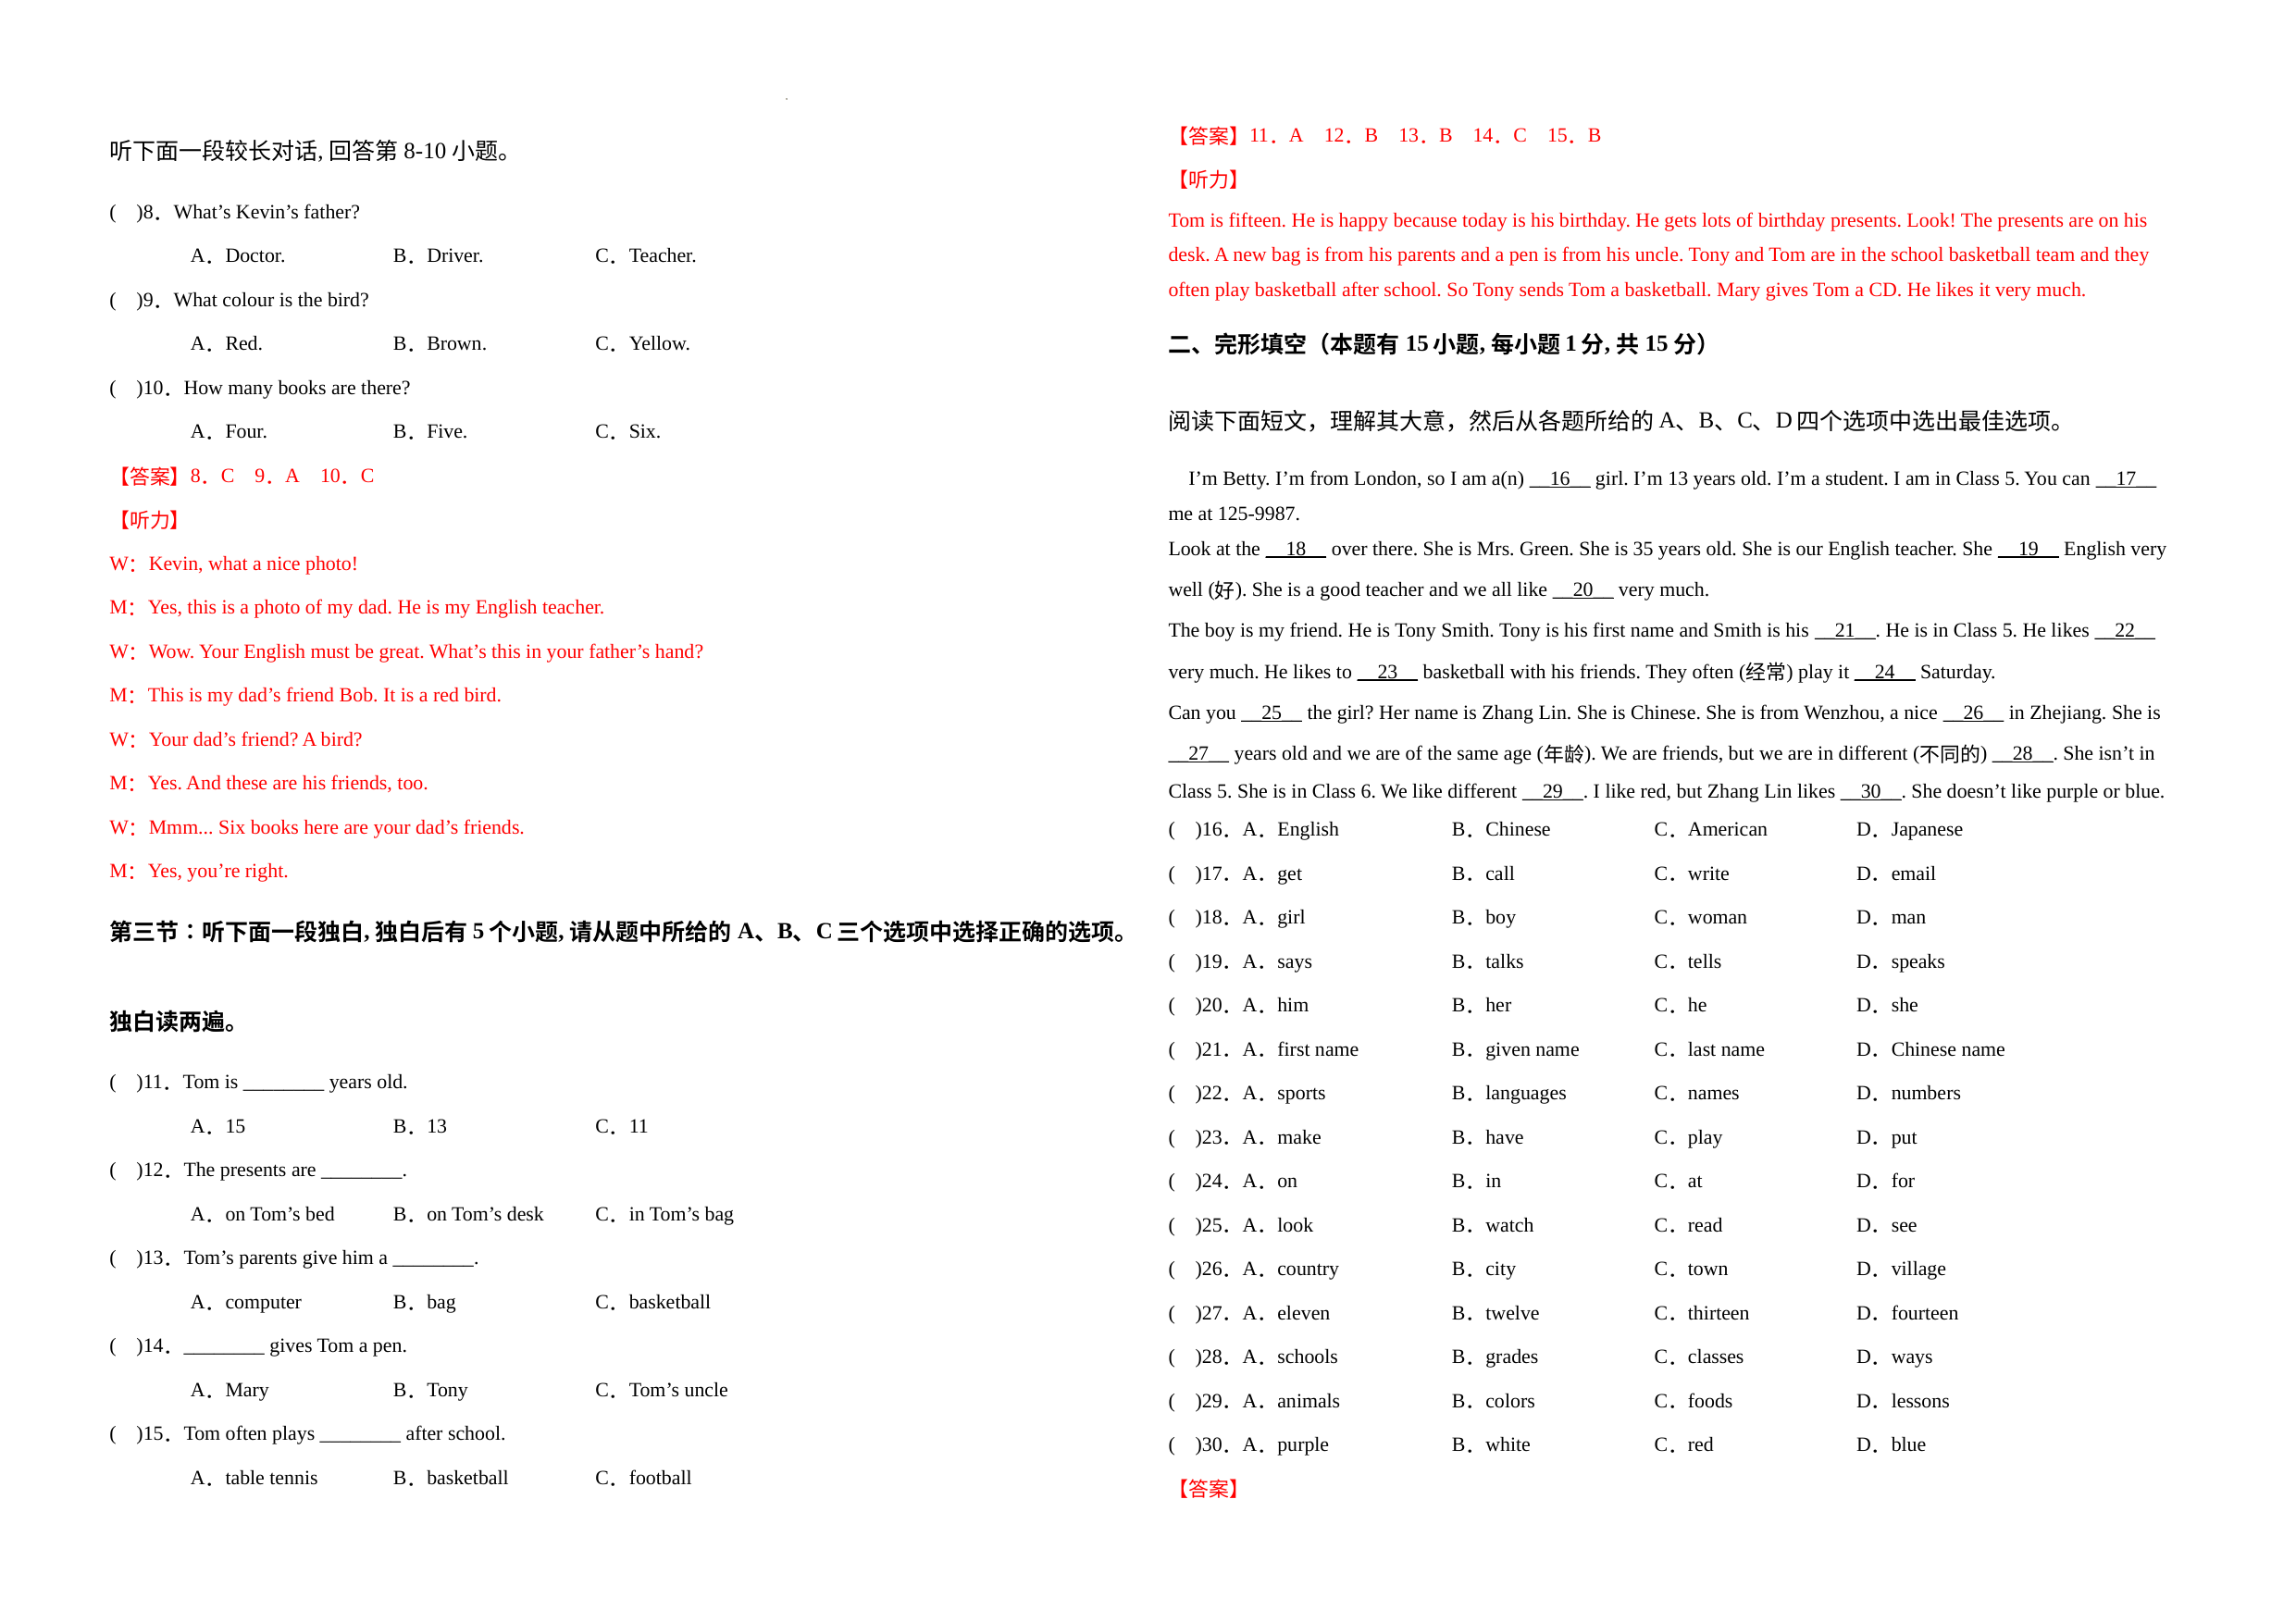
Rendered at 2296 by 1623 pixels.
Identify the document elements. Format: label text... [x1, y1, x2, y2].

text ( )24．A．on B．in C．at D．for [1168, 1166, 2186, 1196]
text ( )25．A．look B．watch C．read D．see [1168, 1209, 2186, 1239]
text ( )16．A．English B．Chinese C．American D．Japanese [1168, 814, 2186, 844]
text ( )9．What colour is the bird? [109, 285, 1127, 314]
text 阅读下面短文，理解其大意，然后从各题所给的A、B、C、D四个选项中选出最佳选项。 [1168, 390, 2186, 450]
text ( )27．A．eleven B．twelve C．thirteen D．fourteen [1168, 1297, 2186, 1327]
text ( )30．A．purple B．white C．red D．blue [1168, 1430, 2186, 1459]
text 【答案】11．A 12．B 13．B 14．C 15．B [1168, 119, 2186, 149]
text A．Doctor. B．Driver. C．Teacher. [109, 241, 1127, 270]
text M：Yes, you’re right. [109, 856, 1127, 886]
text 二、完形填空（本题有 15小题, 每小题1分, 共 15 分） [1168, 313, 2186, 373]
text Look at the __18__ over there. She is Mrs. Green. She is 35 years old. She is our English teacher. She __19__ English very well (好). She is a good teacher and we all like __20__ very much. [1168, 537, 2186, 603]
text ( )21．A．first name B．given name C．last name D．Chinese name [1168, 1034, 2186, 1063]
text M：Yes, this is a photo of my dad. He is my English teacher. [109, 592, 1127, 622]
text I’m Betty. I’m from London, so I am a(n) __16__ girl. I’m 13 years old. I’m a student. I am in Class 5. You can __17__ me at 125-9987. [1168, 466, 2186, 525]
text ( )13．Tom’s parents give him a ________. [109, 1243, 1127, 1272]
text 【听力】 [109, 504, 1127, 534]
text W：Wow. Your English must be great. What’s this in your father’s hand? [109, 637, 1127, 665]
text ( )14．________ gives Tom a pen. [109, 1331, 1127, 1360]
text ( )8．What’s Kevin’s father? [109, 197, 1127, 226]
text W：Mmm... Six books here are your dad’s friends. [109, 812, 1127, 841]
text 第三节∶听下面一段独白, 独白后有5个小题, 请从题中所给的 A、B、C三个选项中选择正确的选项。独白读两遍。 [109, 900, 1127, 1050]
text ( )28．A．schools B．grades C．classes D．ways [1168, 1342, 2186, 1371]
text ( )15．Tom often plays ________ after school. [109, 1419, 1127, 1448]
text ( )11．Tom is ________ years old. [109, 1067, 1127, 1096]
text ( )20．A．him B．her C．he D．she [1168, 990, 2186, 1020]
text ( )26．A．country B．city C．town D．village [1168, 1254, 2186, 1283]
text A．computer B．bag C．basketball [109, 1287, 1127, 1316]
text W：Kevin, what a nice photo! [109, 549, 1127, 577]
text W：Your dad’s friend? A bird? [109, 725, 1127, 753]
text ( )18．A．girl B．boy C．woman D．man [1168, 902, 2186, 932]
text M：Yes. And these are his friends, too. [109, 768, 1127, 798]
text Can you __25__ the girl? Her name is Zhang Lin. She is Chinese. She is from Wenzhou, a nice __26__ in Zhejiang. She is __27__ years old and we are of the same age (年龄). We are friends, but we are in different (不同的) __28__. She isn’t in Class 5. She is in Class 6. We like different __29__. I like red, but Zhang Lin likes __30__. She doesn’t like purple or blue. [1168, 700, 2186, 802]
text A．15 B．13 C．11 [109, 1111, 1127, 1140]
text Tom is fifteen. He is happy because today is his birthday. He gets lots of birthday presents. Look! The presents are on his desk. A new bag is from his parents and a pen is from his uncle. Tony and Tom are in the school basketball team and they often play basketball after school. So Tony sends Tom a basketball. Mary gives Tom a CD. He likes it very much. [1168, 207, 2186, 301]
text 【答案】 [1168, 1473, 2186, 1503]
text ( )23．A．make B．have C．play D．put [1168, 1121, 2186, 1151]
text A．Four. B．Five. C．Six. [109, 416, 1127, 446]
text ( )10．How many books are there? [109, 373, 1127, 402]
text M：This is my dad’s friend Bob. It is a red bird. [109, 680, 1127, 710]
text ( )29．A．animals B．colors C．foods D．lessons [1168, 1385, 2186, 1415]
text ( )12．The presents are ________. [109, 1155, 1127, 1184]
text ( )17．A．get B．call C．write D．email [1168, 858, 2186, 887]
text The boy is my friend. He is Tony Smith. Tony is his first name and Smith is his __21__. He is in Class 5. He likes __22__ very much. He likes to __23__ basketball with his friends. They often (经常) play it __24__ Saturday. [1168, 618, 2186, 686]
text 【答案】8．C 9．A 10．C [109, 461, 1127, 489]
text ( )22．A．sports B．languages C．names D．numbers [1168, 1078, 2186, 1108]
text A．Red. B．Brown. C．Yellow. [109, 328, 1127, 358]
text A．on Tom’s bed B．on Tom’s desk C．in Tom’s bag [109, 1199, 1127, 1228]
text A．Mary B．Tony C．Tom’s uncle [109, 1375, 1127, 1404]
text 听下面一段较长对话, 回答第 8-10 小题。 [109, 119, 1127, 180]
text A．table tennis B．basketball C．football [109, 1463, 1127, 1492]
text 【听力】 [1168, 164, 2186, 193]
text ( )19．A．says B．talks C．tells D．speaks [1168, 946, 2186, 975]
